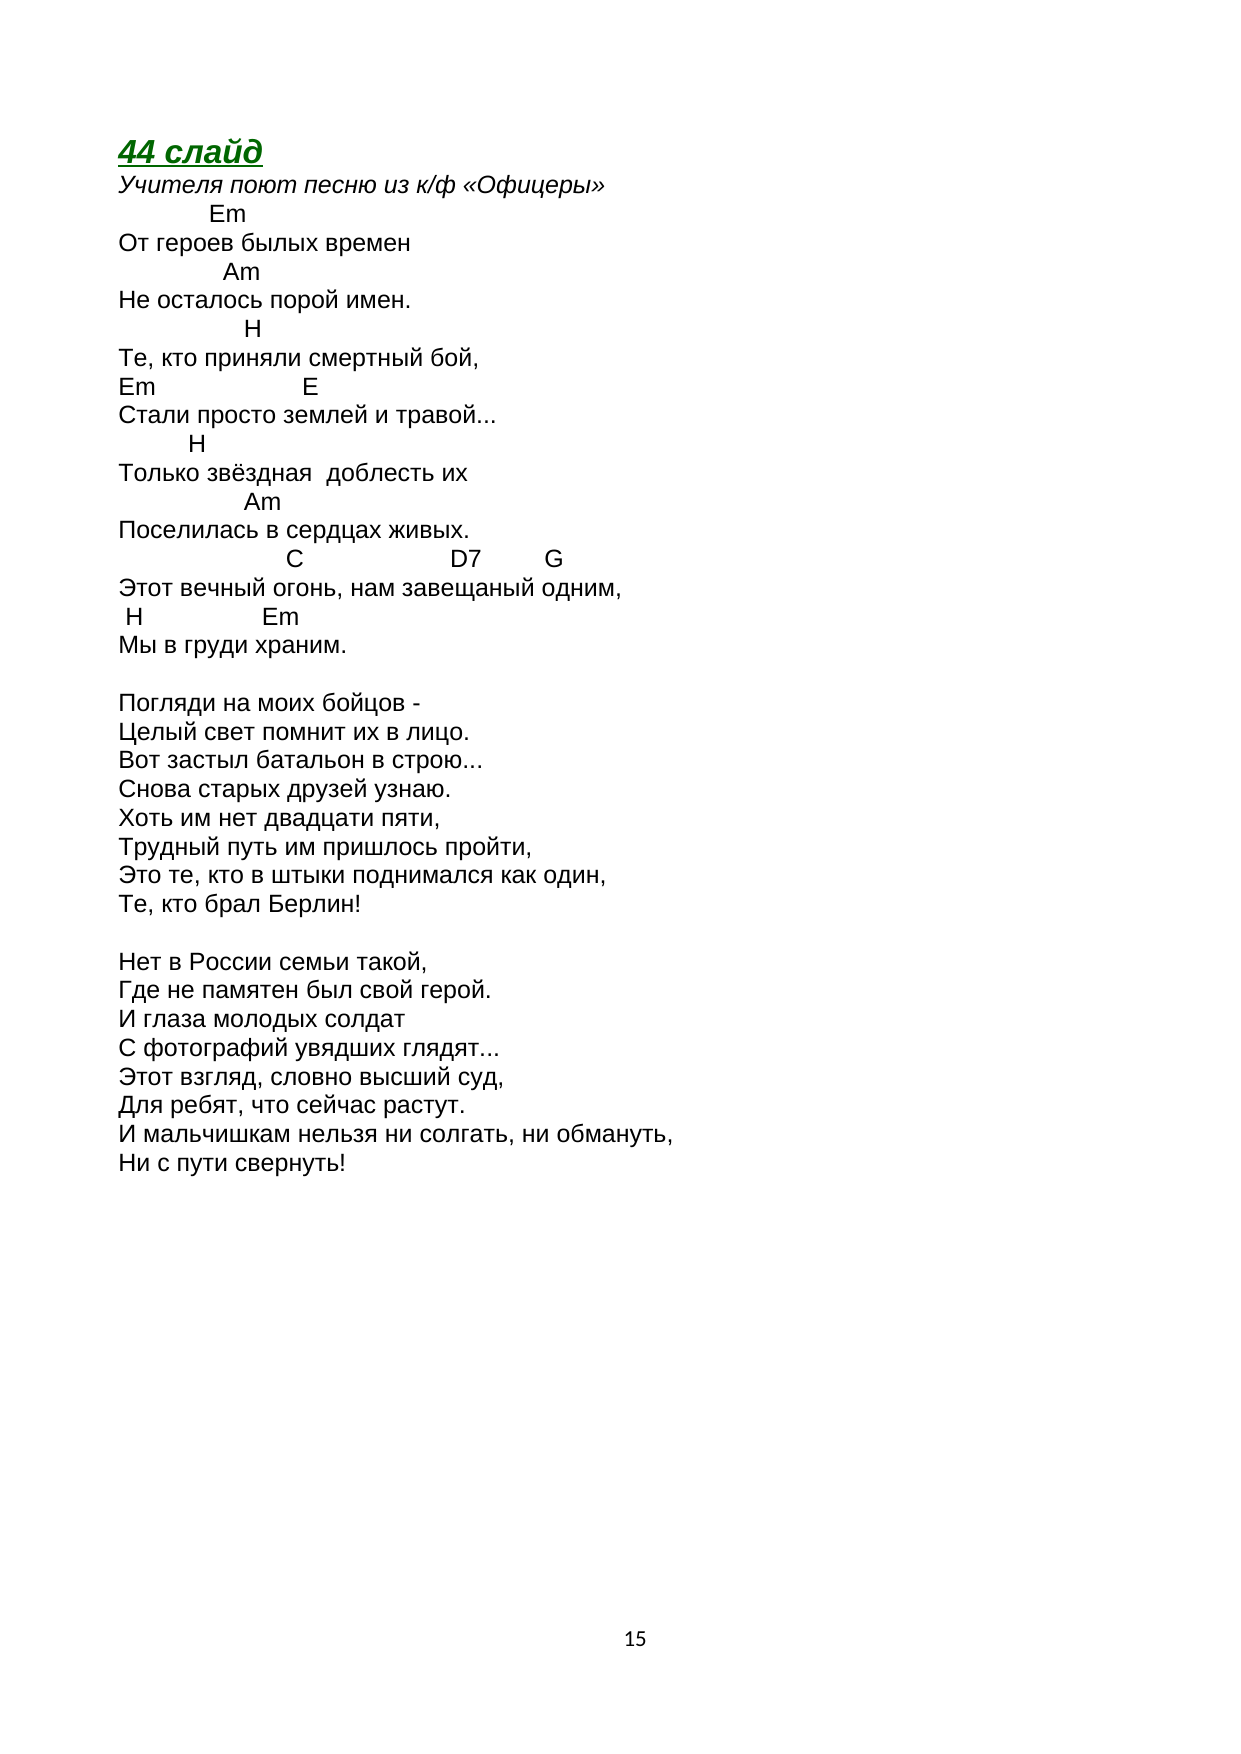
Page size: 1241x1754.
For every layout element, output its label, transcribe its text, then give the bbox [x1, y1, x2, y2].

text Этот взгляд, словно высший суд, [118, 1061, 1152, 1090]
text 44 слайд [118, 132, 1152, 170]
text Ни с пути свернуть! [118, 1148, 1152, 1176]
text H Em [118, 601, 1152, 630]
text Погляди на моих бойцов - [118, 688, 1152, 716]
text H [118, 429, 1152, 458]
text Н [118, 314, 1152, 343]
text И мальчишкам нельзя ни солгать, ни обмануть, [118, 1119, 1152, 1148]
text Это те, кто в штыки поднимался как один, [118, 860, 1152, 889]
text Нет в России семьи такой, [118, 946, 1152, 975]
text С фотографий увядших глядят... [118, 1033, 1152, 1061]
text От героев былых времен [118, 228, 1152, 256]
text Поселилась в сердцах живых. [118, 515, 1152, 544]
text Em E [118, 371, 1152, 400]
text Только звёздная доблесть их [118, 458, 1152, 486]
text Где не памятен был свой герой. [118, 975, 1152, 1004]
text Этот вечный огонь, нам завещаный одним, [118, 573, 1152, 601]
text Хоть им нет двадцати пяти, [118, 803, 1152, 831]
text Целый свет помнит их в лицо. [118, 716, 1152, 745]
text Не осталось порой имен. [118, 285, 1152, 314]
text Стали просто землей и травой... [118, 400, 1152, 429]
text И глаза молодых солдат [118, 1004, 1152, 1033]
text Учителя поют песню из к/ф «Офицеры» [118, 170, 1152, 199]
text Снова старых друзей узнаю. [118, 774, 1152, 803]
text Для ребят, что сейчас растут. [118, 1090, 1152, 1119]
text Am [118, 486, 1152, 515]
text Те, кто брал Берлин! [118, 889, 1152, 918]
text Вот застыл батальон в строю... [118, 745, 1152, 774]
text Аm [118, 256, 1152, 285]
text Трудный путь им пришлось пройти, [118, 831, 1152, 860]
text C D7 G [118, 544, 1152, 573]
text Те, кто приняли смертный бой, [118, 343, 1152, 371]
text Мы в груди храним. [118, 630, 1152, 659]
text Еm [118, 199, 1152, 228]
